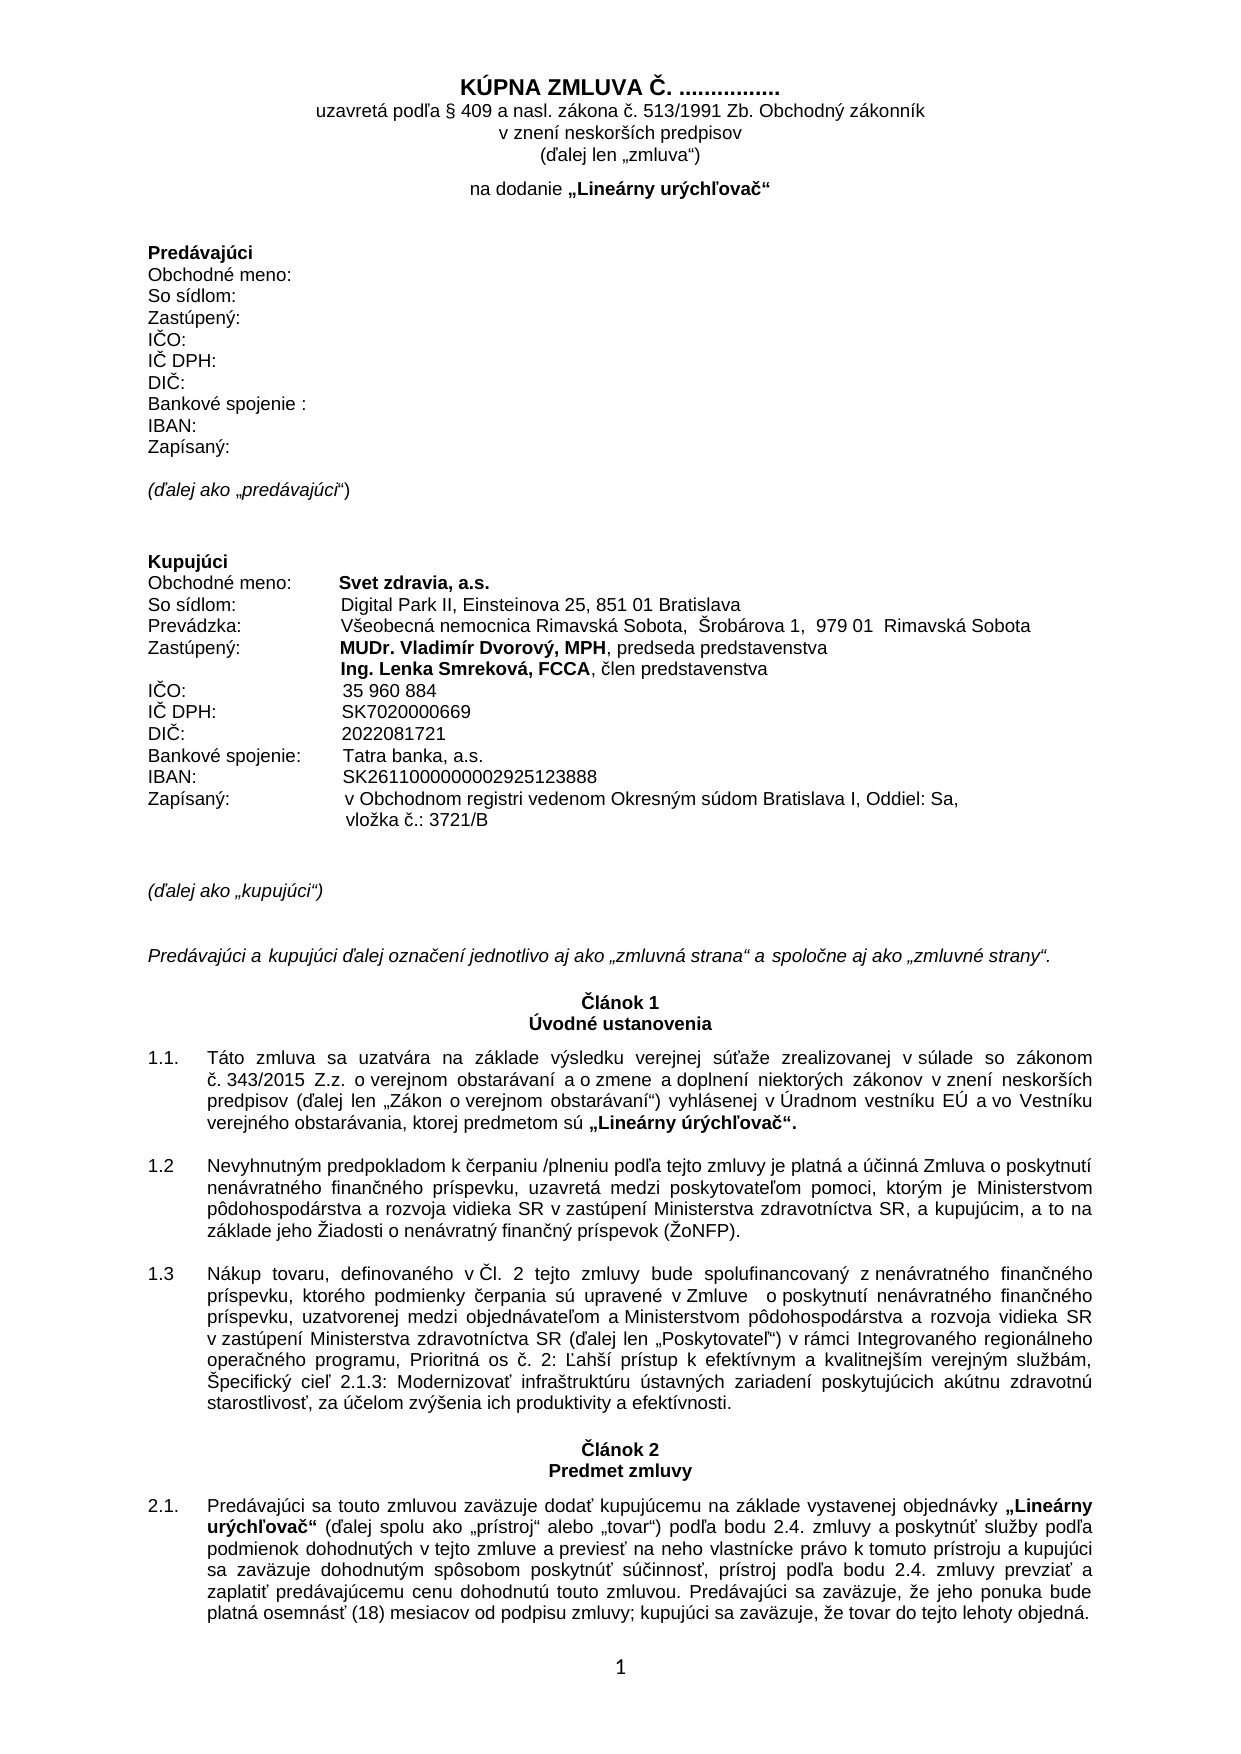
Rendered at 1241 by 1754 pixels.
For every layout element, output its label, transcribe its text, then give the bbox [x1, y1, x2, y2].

text IČO: 35 960 884 [148, 680, 1092, 701]
text (ďalej ako „kupujúci“) [148, 880, 1092, 902]
text Predmet zmluvy [148, 1460, 1092, 1482]
text DIČ: [148, 371, 1092, 393]
list Nevyhnutným predpokladom k čerpaniu /plneniu podľa tejto zmluvy je platná a účinná Zmluva o poskytnutí nenávratného finančného príspevku, uzavretá medzi poskytovateľom pomoci, ktorým je Ministerstvom pôdohospodárstva a rozvoja vidieka SR v zastúpení Ministerstva zdravotníctva SR, a kupujúcim, a to na základe jeho Žiadosti o nenávratný finančný príspevok (ŽoNFP). [148, 1155, 1092, 1241]
text vložka č.: 3721/B [148, 809, 1092, 831]
text Ing. Lenka Smreková, FCCA, člen predstavenstva [148, 658, 1092, 680]
text Predávajúci [148, 242, 1092, 264]
text IČO: [148, 328, 1092, 350]
text Kupujúci [148, 550, 1092, 572]
text Článok 1 [148, 992, 1092, 1013]
text IČ DPH: SK7020000669 [148, 701, 1092, 723]
text Bankové spojenie : [148, 393, 1092, 414]
text Zapísaný: v Obchodnom registri vedenom Okresným súdom Bratislava I, Oddiel: Sa, [148, 788, 1092, 809]
text Bankové spojenie: Tatra banka, a.s. [148, 744, 1092, 766]
text Predávajúci a kupujúci ďalej označení jednotlivo aj ako „zmluvná strana“ a spoločne aj ako „zmluvné strany“. [148, 945, 1092, 967]
text Prevádzka: Všeobecná nemocnica Rimavská Sobota, Šrobárova 1, 979 01 Rimavská Sobota [148, 615, 1092, 637]
text v znení neskorších predpisov [148, 122, 1092, 143]
text DIČ: 2022081721 [148, 723, 1092, 744]
list Nákup tovaru, definovaného v Čl. 2 tejto zmluvy bude spolufinancovaný z nenávratného finančného príspevku, ktorého podmienky čerpania sú upravené v Zmluve o poskytnutí nenávratného finančného príspevku, uzatvorenej medzi objednávateľom a Ministerstvom pôdohospodárstva a rozvoja vidieka SR v zastúpení Ministerstva zdravotníctva SR (ďalej len „Poskytovateľ“) v rámci Integrovaného regionálneho operačného programu, Prioritná os č. 2: Ľahší prístup k efektívnym a kvalitnejším verejným službám, Špecifický cieľ 2.1.3: Modernizovať infraštruktúru ústavných zariadení poskytujúcich akútnu zdravotnú starostlivosť, za účelom zvýšenia ich produktivity a efektívnosti. [148, 1263, 1092, 1414]
text na dodanie „Lineárny urýchľovač“ [148, 177, 1092, 199]
text IBAN: [148, 414, 1092, 436]
text So sídlom: [148, 285, 1092, 307]
text uzavretá podľa § 409 a nasl. zákona č. 513/1991 Zb. Obchodný zákonník [148, 100, 1092, 122]
text Kúpna zmluva č. ................ [148, 74, 1092, 100]
text IČ DPH: [148, 350, 1092, 371]
list Predávajúci sa touto zmluvou zaväzuje dodať kupujúcemu na základe vystavenej objednávky „Lineárny urýchľovač“ (ďalej spolu ako „prístroj“ alebo „tovar“) podľa bodu 2.4. zmluvy a poskytnúť služby podľa podmienok dohodnutých v tejto zmluve a previesť na neho vlastnícke právo k tomuto prístroju a kupujúci sa zaväzuje dohodnutým spôsobom poskytnúť súčinnosť, prístroj podľa bodu 2.4. zmluvy prevziať a zaplatiť predávajúcemu cenu dohodnutú touto zmluvou. Predávajúci sa zaväzuje, že jeho ponuka bude platná osemnásť (18) mesiacov od podpisu zmluvy; kupujúci sa zaväzuje, že tovar do tejto lehoty objedná. [148, 1494, 1092, 1624]
text Úvodné ustanovenia [148, 1013, 1092, 1035]
text Zapísaný: [148, 436, 1092, 458]
text Obchodné meno: Svet zdravia, a.s. [148, 572, 1092, 593]
text Obchodné meno: [148, 264, 1092, 285]
text (ďalej len „zmluva“) [148, 143, 1092, 165]
text So sídlom: Digital Park II, Einsteinova 25, 851 01 Bratislava [148, 593, 1092, 615]
list Táto zmluva sa uzatvára na základe výsledku verejnej súťaže zrealizovanej v súlade so zákonom č. 343/2015 Z.z. o verejnom obstarávaní a o zmene a doplnení niektorých zákonov v znení neskorších predpisov (ďalej len „Zákon o verejnom obstarávaní“) vyhlásenej v Úradnom vestníku EÚ a vo Vestníku verejného obstarávania, ktorej predmetom sú „Lineárny úrýchľovač“. [148, 1047, 1092, 1133]
text Zastúpený: [148, 307, 1092, 328]
text Článok 2 [148, 1439, 1092, 1460]
text IBAN: SK2611000000002925123888 [148, 766, 1092, 788]
text Zastúpený: MUDr. Vladimír Dvorový, MPH, predseda predstavenstva [148, 637, 1092, 658]
text (ďalej ako „predávajúci“) [148, 479, 1092, 501]
